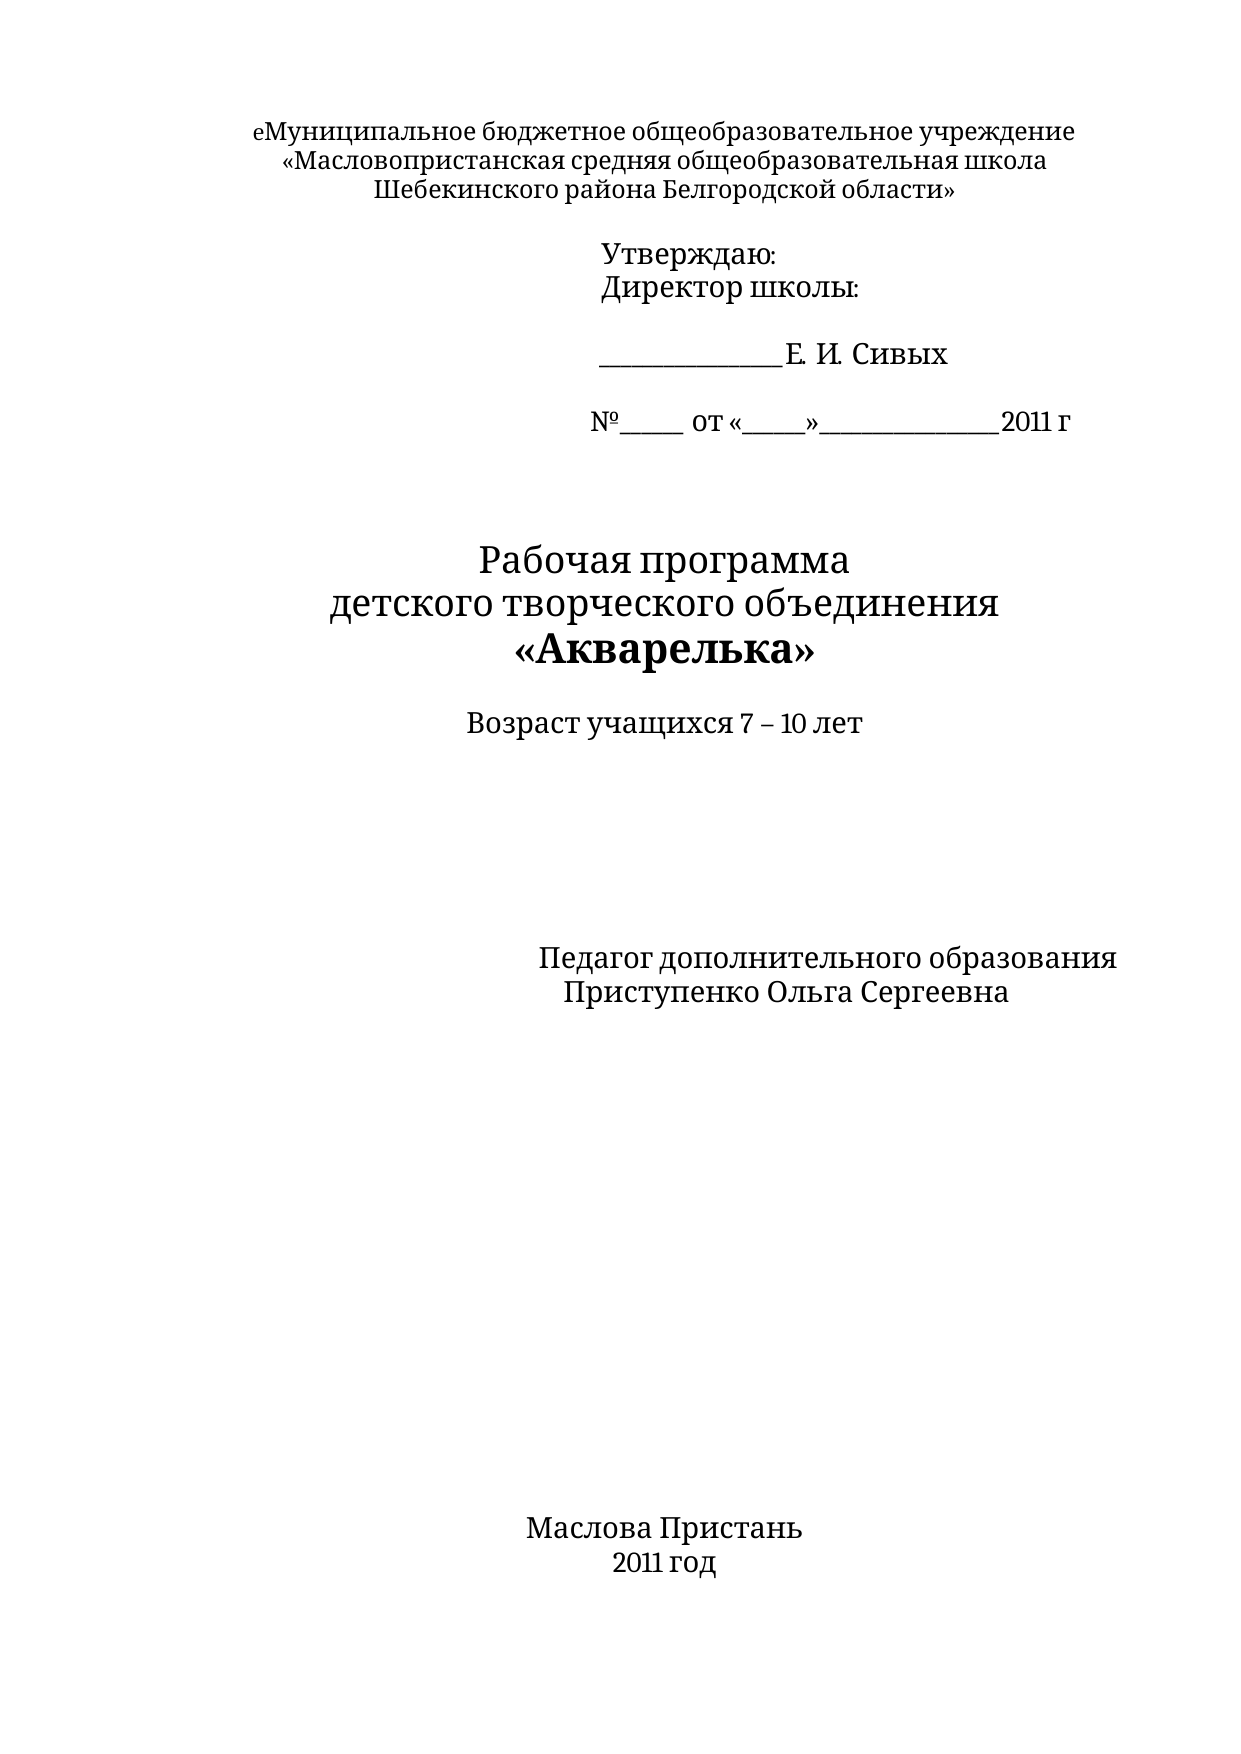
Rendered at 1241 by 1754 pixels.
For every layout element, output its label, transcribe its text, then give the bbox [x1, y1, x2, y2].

text Возраст учащихся 7 – 10 лет [177, 707, 1152, 741]
text Шебекинского района Белгородской области» [177, 176, 1152, 204]
text Маслова Пристань [177, 1512, 1152, 1546]
text Рабочая программа [177, 540, 1152, 583]
text детского творческого объединения [177, 583, 1152, 626]
text Приступенко Ольга Сергеевна [177, 976, 1152, 1009]
text Педагог дополнительного образования [177, 942, 1152, 976]
text №______ от «______»_________________2011 г [177, 406, 1152, 439]
text Директор школы: [177, 271, 1152, 305]
text 2011 год [177, 1546, 1152, 1579]
text eМуниципальное бюджетное общеобразовательное учреждение «Масловопристанская средняя общеобразовательная школа [177, 118, 1152, 176]
text «Акварелька» [177, 626, 1152, 674]
text Утверждаю: [177, 238, 1152, 271]
text _________________Е. И. Сивых [177, 338, 1152, 372]
